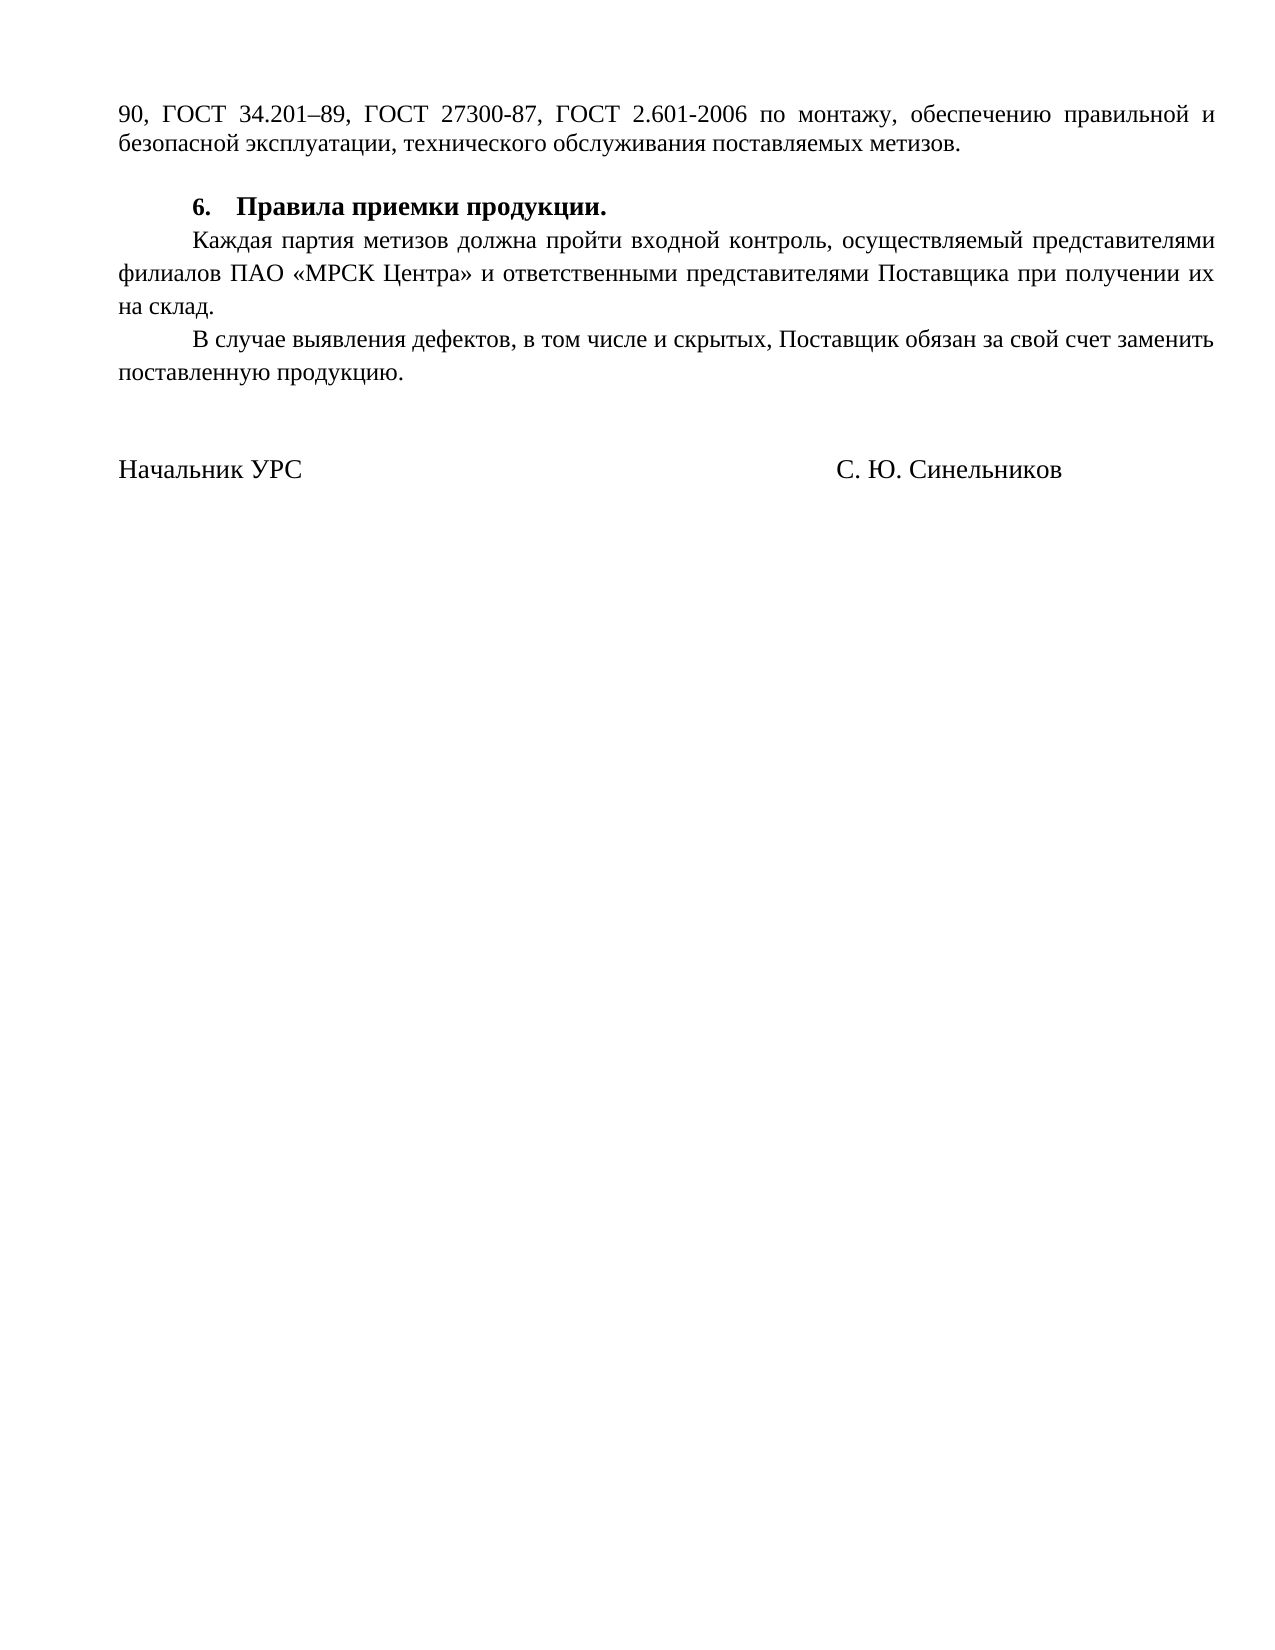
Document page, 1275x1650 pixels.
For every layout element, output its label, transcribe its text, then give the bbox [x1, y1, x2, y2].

text Каждая партия метизов должна пройти входной контроль, осуществляемый представителями филиалов ПАО «МРСК Центра» и ответственными представителями Поставщика при получении их на склад. [118, 225, 1216, 320]
list Правила приемки продукции. [192, 189, 1216, 221]
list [118, 99, 1216, 157]
list В случае выявления дефектов, в том числе и скрытых, Поставщик обязан за свой счет заменить поставленную продукцию. [118, 324, 1216, 386]
text Начальник УРС С. Ю. Синельников [118, 453, 1216, 484]
